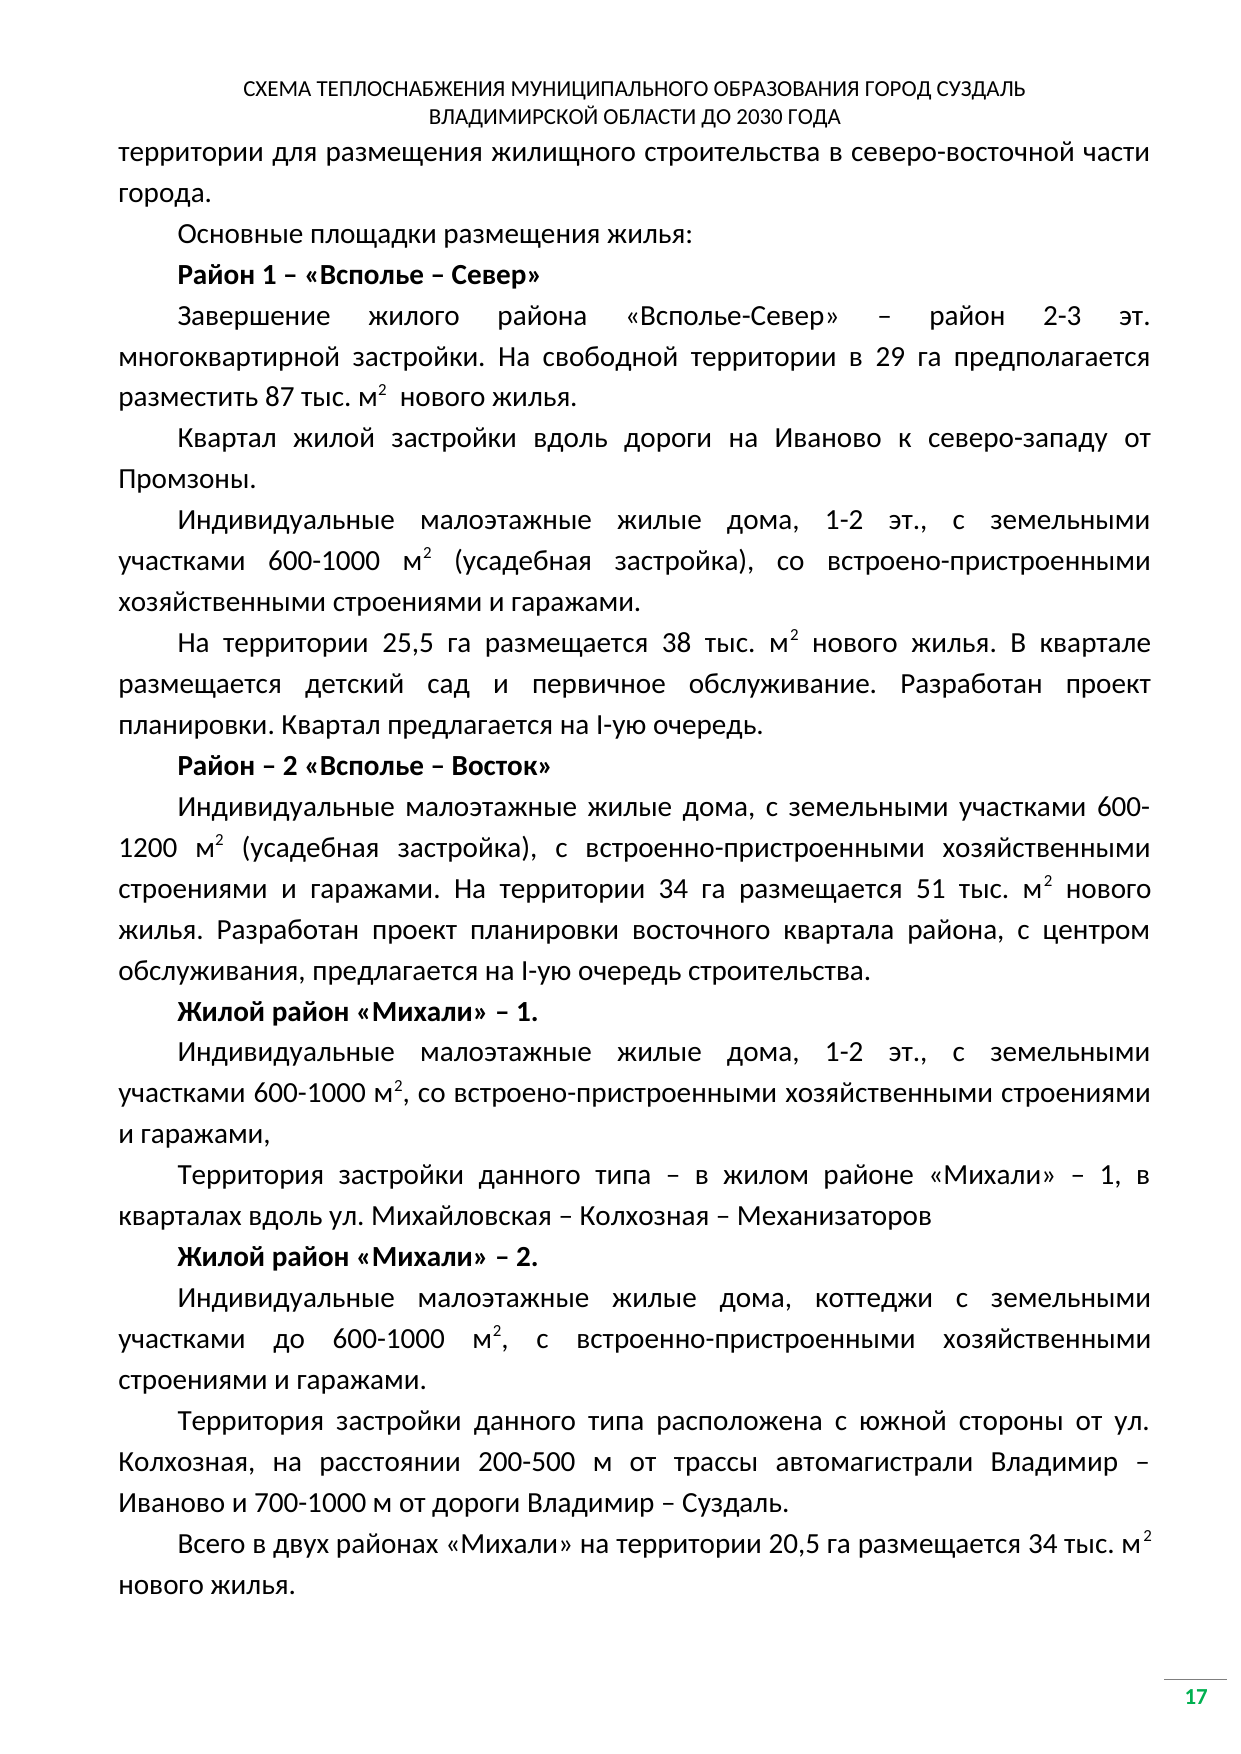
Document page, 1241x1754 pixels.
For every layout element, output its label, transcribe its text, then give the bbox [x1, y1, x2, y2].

text Основные площадки размещения жилья: [118, 215, 1152, 250]
text Территория застройки данного типа расположена с южной стороны от ул. Колхозная, на расстоянии 200-500 м от трассы автомагистрали Владимир – Иваново и 700-1000 м от дороги Владимир – Суздаль. [118, 1402, 1152, 1519]
text Район – 2 «Всполье – Восток» [118, 747, 1152, 783]
text Индивидуальные малоэтажные жилые дома, 1-2 эт., с земельными участками 600-1000 м2 (усадебная застройка), со встроено-пристроенными хозяйственными строениями и гаражами. [118, 501, 1152, 619]
text Район 1 – «Всполье – Север» [118, 256, 1152, 291]
text На территории 25,5 га размещается 38 тыс. м2 нового жилья. В квартале размещается детский сад и первичное обслуживание. Разработан проект планировки. Квартал предлагается на I-ую очередь. [118, 624, 1152, 742]
text Квартал жилой застройки вдоль дороги на Иваново к северо-западу от Промзоны. [118, 419, 1152, 496]
text Завершение жилого района «Всполье-Север» – район 2-3 эт. многоквартирной застройки. На свободной территории в 29 га предполагается разместить 87 тыс. м2 нового жилья. [118, 297, 1152, 414]
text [118, 133, 1152, 209]
text Территория застройки данного типа – в жилом районе «Михали» – 1, в кварталах вдоль ул. Михайловская – Колхозная – Механизаторов [118, 1156, 1152, 1233]
text Всего в двух районах «Михали» на территории 20,5 га размещается 34 тыс. м2 нового жилья. [118, 1525, 1152, 1601]
text Жилой район «Михали» – 2. [118, 1238, 1152, 1274]
text Индивидуальные малоэтажные жилые дома, коттеджи с земельными участками до 600-1000 м2, с встроенно-пристроенными хозяйственными строениями и гаражами. [118, 1279, 1152, 1397]
text Жилой район «Михали» – 1. [118, 993, 1152, 1028]
text Индивидуальные малоэтажные жилые дома, с земельными участками 600-1200 м2 (усадебная застройка), с встроенно-пристроенными хозяйственными строениями и гаражами. На территории 34 га размещается 51 тыс. м2 нового жилья. Разработан проект планировки восточного квартала района, с центром обслуживания, предлагается на I-ую очередь строительства. [118, 788, 1152, 987]
text Индивидуальные малоэтажные жилые дома, 1-2 эт., с земельными участками 600-1000 м2, со встроено-пристроенными хозяйственными строениями и гаражами, [118, 1033, 1152, 1151]
